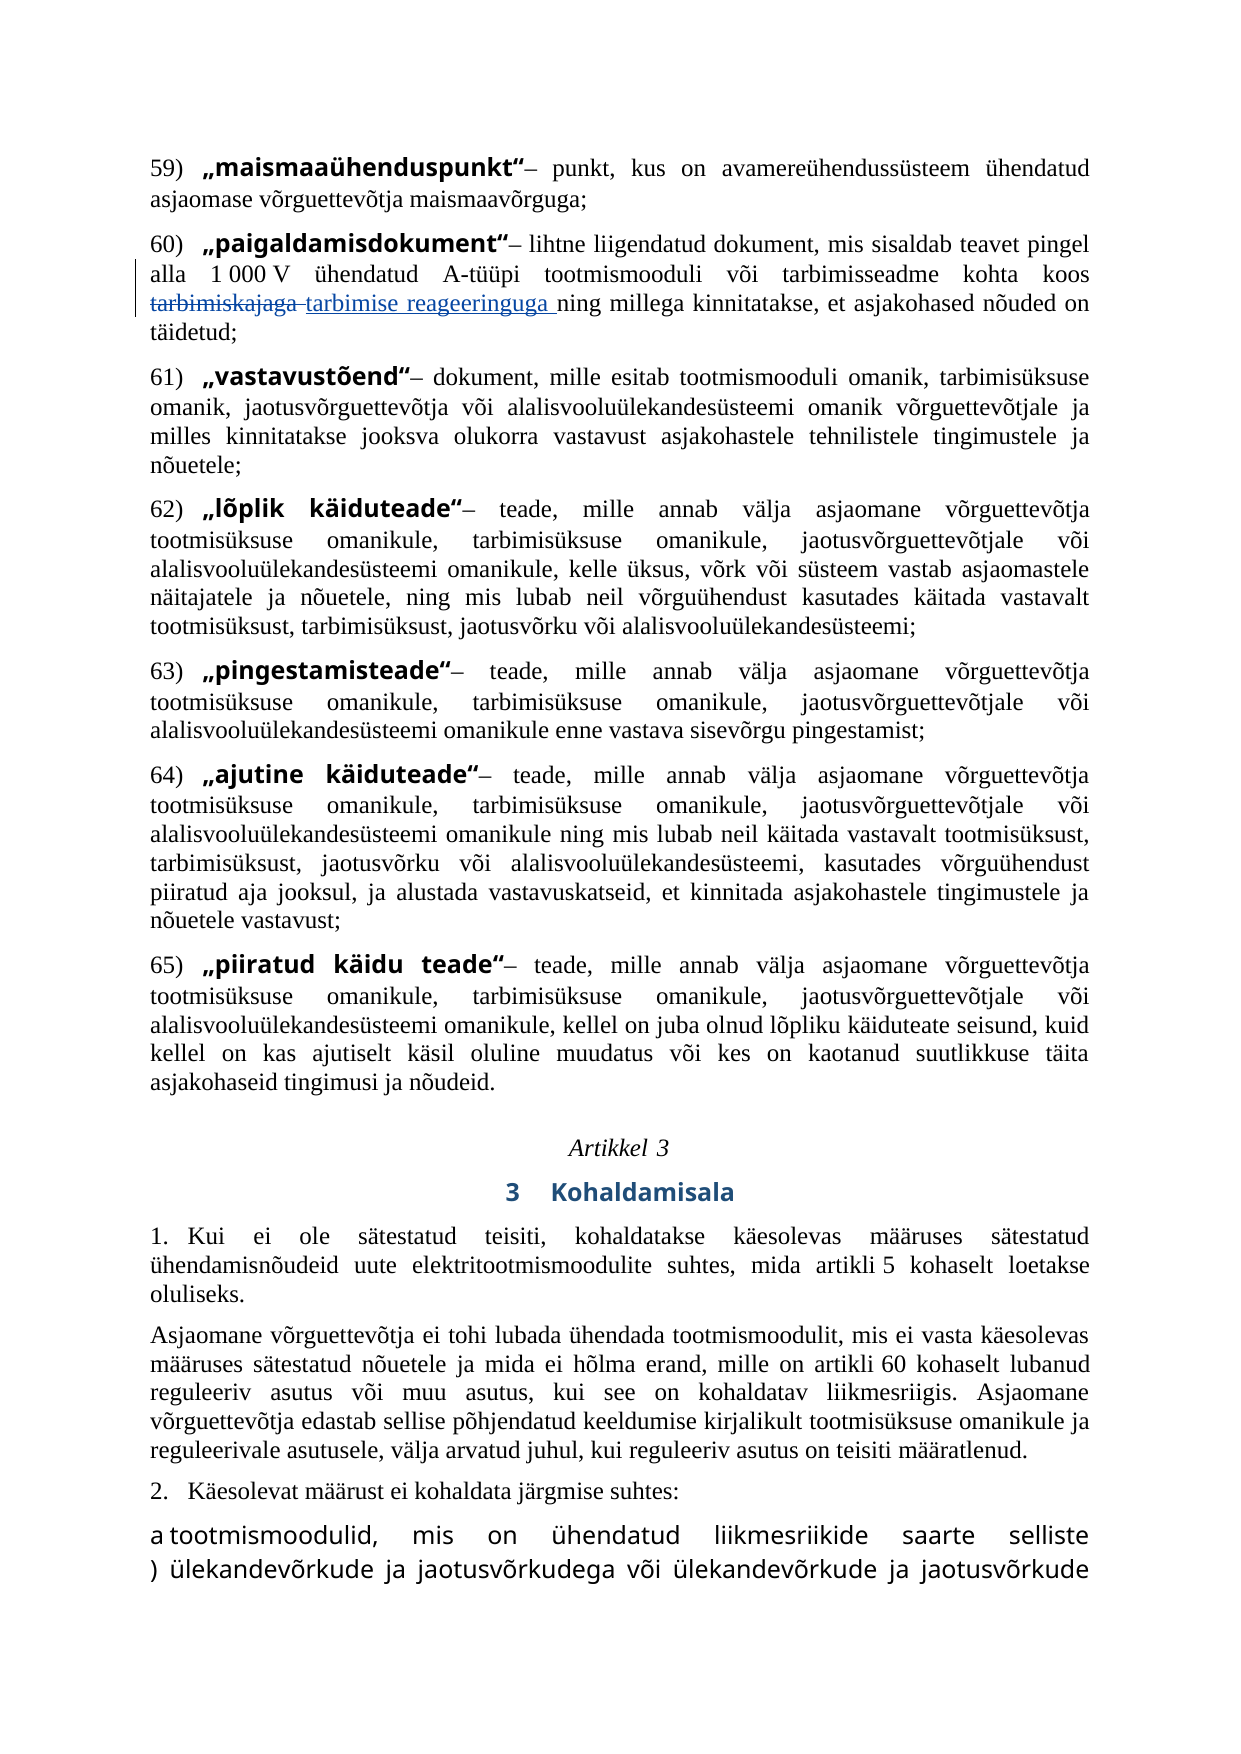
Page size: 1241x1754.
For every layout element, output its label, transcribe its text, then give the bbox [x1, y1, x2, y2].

text Artikkel 3 [150, 1133, 1090, 1162]
text 60) „paigaldamisdokument“– lihtne liigendatud dokument, mis sisaldab teavet pingel alla 1 000 V ühendatud A-tüüpi tootmismooduli või tarbimisseadme kohta koos ning millega kinnitatakse, et asjakohased nõuded on täidetud; [150, 225, 1090, 346]
text 64) „ajutine käiduteade“– teade, mille annab välja asjaomane võrguettevõtja tootmisüksuse omanikule, tarbimisüksuse omanikule, jaotusvõrguettevõtjale või alalisvooluülekandesüsteemi omanikule ning mis lubab neil käitada vastavalt tootmisüksust, tarbimisüksust, jaotusvõrku või alalisvooluülekandesüsteemi, kasutades võrguühendust piiratud aja jooksul, ja alustada vastavuskatseid, et kinnitada asjakohastele tingimustele ja nõuetele vastavust; [150, 757, 1090, 934]
text 65) „piiratud käidu teade“– teade, mille annab välja asjaomane võrguettevõtja tootmisüksuse omanikule, tarbimisüksuse omanikule, jaotusvõrguettevõtjale või alalisvooluülekandesüsteemi omanikule, kellel on juba olnud lõpliku käiduteate seisund, kuid kellel on kas ajutiselt käsil oluline muudatus või kes on kaotanud suutlikkuse täita asjakohaseid tingimusi ja nõudeid. [150, 947, 1090, 1096]
text 1. Kui ei ole sätestatud teisiti, kohaldatakse käesolevas määruses sätestatud ühendamisnõudeid uute elektritootmismoodulite suhtes, mida artikli 5 kohaselt loetakse oluliseks. [150, 1221, 1090, 1307]
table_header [169, 1505, 1090, 1586]
text 61) „vastavustõend“– dokument, mille esitab tootmismooduli omanik, tarbimisüksuse omanik, jaotusvõrguettevõtja või alalisvooluülekandesüsteemi omanik võrguettevõtjale ja milles kinnitatakse jooksva olukorra vastavust asjakohastele tehnilistele tingimustele ja nõuetele; [150, 358, 1090, 478]
text Asjaomane võrguettevõtja ei tohi lubada ühendada tootmismoodulit, mis ei vasta käesolevas määruses sätestatud nõuetele ja mida ei hõlma erand, mille on artikli 60 kohaselt lubanud reguleeriv asutus või muu asutus, kui see on kohaldatav liikmesriigis. Asjaomane võrguettevõtja edastab sellise põhjendatud keeldumise kirjalikult tootmisüksuse omanikule ja reguleerivale asutusele, välja arvatud juhul, kui reguleeriv asutus on teisiti määratlenud. [150, 1320, 1090, 1464]
subtitle Kohaldamisala [150, 1175, 1090, 1209]
text 59) „maismaaühenduspunkt“– punkt, kus on avamereühendussüsteem ühendatud asjaomase võrguettevõtja maismaavõrguga; [150, 150, 1090, 213]
text 63) „pingestamisteade“– teade, mille annab välja asjaomane võrguettevõtja tootmisüksuse omanikule, tarbimisüksuse omanikule, jaotusvõrguettevõtjale või alalisvooluülekandesüsteemi omanikule enne vastava sisevõrgu pingestamist; [150, 652, 1090, 744]
text 62) „lõplik käiduteade“– teade, mille annab välja asjaomane võrguettevõtja tootmisüksuse omanikule, tarbimisüksuse omanikule, jaotusvõrguettevõtjale või alalisvooluülekandesüsteemi omanikule, kelle üksus, võrk või süsteem vastab asjaomastele näitajatele ja nõuetele, ning mis lubab neil võrguühendust kasutades käitada vastavalt tootmisüksust, tarbimisüksust, jaotusvõrku või alalisvooluülekandesüsteemi; [150, 491, 1090, 640]
table_header a) [150, 1505, 169, 1586]
text 2. Käesolevat määrust ei kohaldata järgmise suhtes: [150, 1476, 1090, 1505]
